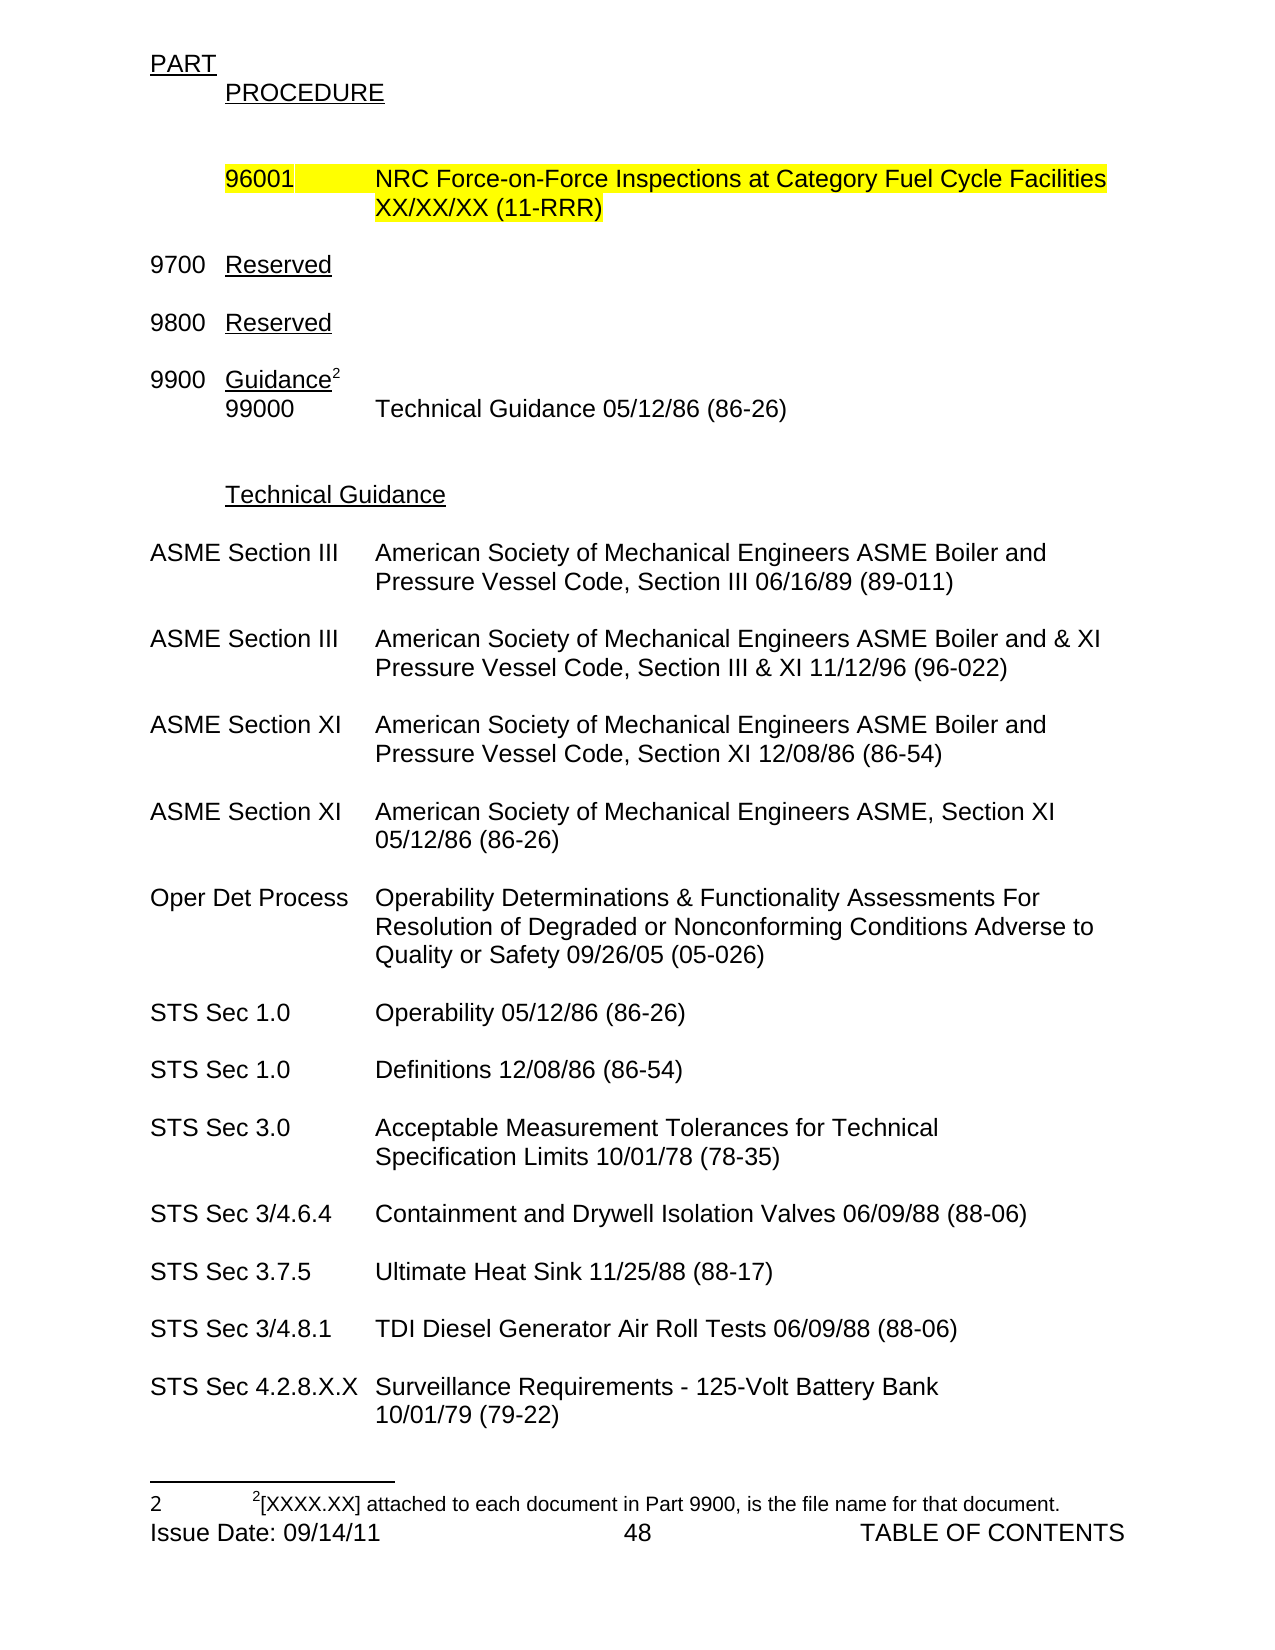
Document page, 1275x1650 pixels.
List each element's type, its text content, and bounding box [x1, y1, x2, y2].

text STS Sec 3.7.5 Ultimate Heat Sink 11/25/88 (88-17) [150, 1257, 1125, 1285]
text Pressure Vessel Code, Section III & XI 11/12/96 (96-022) [150, 653, 1125, 682]
text Specification Limits 10/01/78 (78-35) [225, 1142, 1125, 1170]
text 10/01/79 (79-22) [150, 1400, 1125, 1429]
text STS Sec 4.2.8.X.X Surveillance Requirements - 125-Volt Bank [150, 1372, 1125, 1400]
text 96001 NRC Force-on-Force Inspections at Category Fuel Cycle Facilities XX/XX/XX (11-RRR) [150, 164, 375, 222]
text STS Sec 3/4.8.1 TDI Diesel Generator Air Roll Tests 06/09/88 (88-06) [150, 1314, 1125, 1343]
text 9700 Reserved [150, 250, 1125, 279]
text ASME Section III American Society of Mechanical Engineers ASME Boiler and & XI [150, 624, 1125, 653]
text Technical Guidance [150, 480, 1125, 509]
text 96001 NRC Force-on-Force Inspections at Category Fuel Cycle Facilities XX/XX/XX (11-RRR) [603, 164, 1125, 222]
text 99000 Technical Guidance 05/12/86 (86-26) [150, 394, 1125, 423]
text ASME Section XI American Society of Mechanical Engineers ASME Boiler and [150, 710, 1125, 739]
text STS Sec 3.0 Acceptable Measurement Tolerances for Technical [150, 1113, 1125, 1142]
text Oper Det Process Operability Determinations & Functionality Assessments For Resolution of Degraded or Nonconforming Conditions Adverse to Quality or Safety 09/26/05 (05-026) [150, 883, 1125, 969]
text ASME Section XI American Society of Mechanical Engineers ASME, Section XI 05/12/86 (86-26) [150, 797, 1125, 854]
text ASME Section III American Society of Mechanical Engineers ASME Boiler and Pressure Vessel Code, Section III 06/16/89 (89-011) [150, 538, 1125, 595]
text 9800 Reserved [150, 308, 1125, 337]
text STS Sec 1.0 Definitions 12/08/86 (86-54) [150, 1055, 1125, 1084]
text STS Sec 1.0 Operability 05/12/86 (86-26) [150, 998, 1125, 1027]
text Pressure Vessel Code, Section XI 12/08/86 (86-54) [150, 739, 1125, 768]
text STS Sec 3/4.6.4 Containment and Drywell Isolation Valves 06/09/88 (88-06) [150, 1199, 1125, 1228]
text 9900 Guidance2 [150, 365, 1125, 394]
